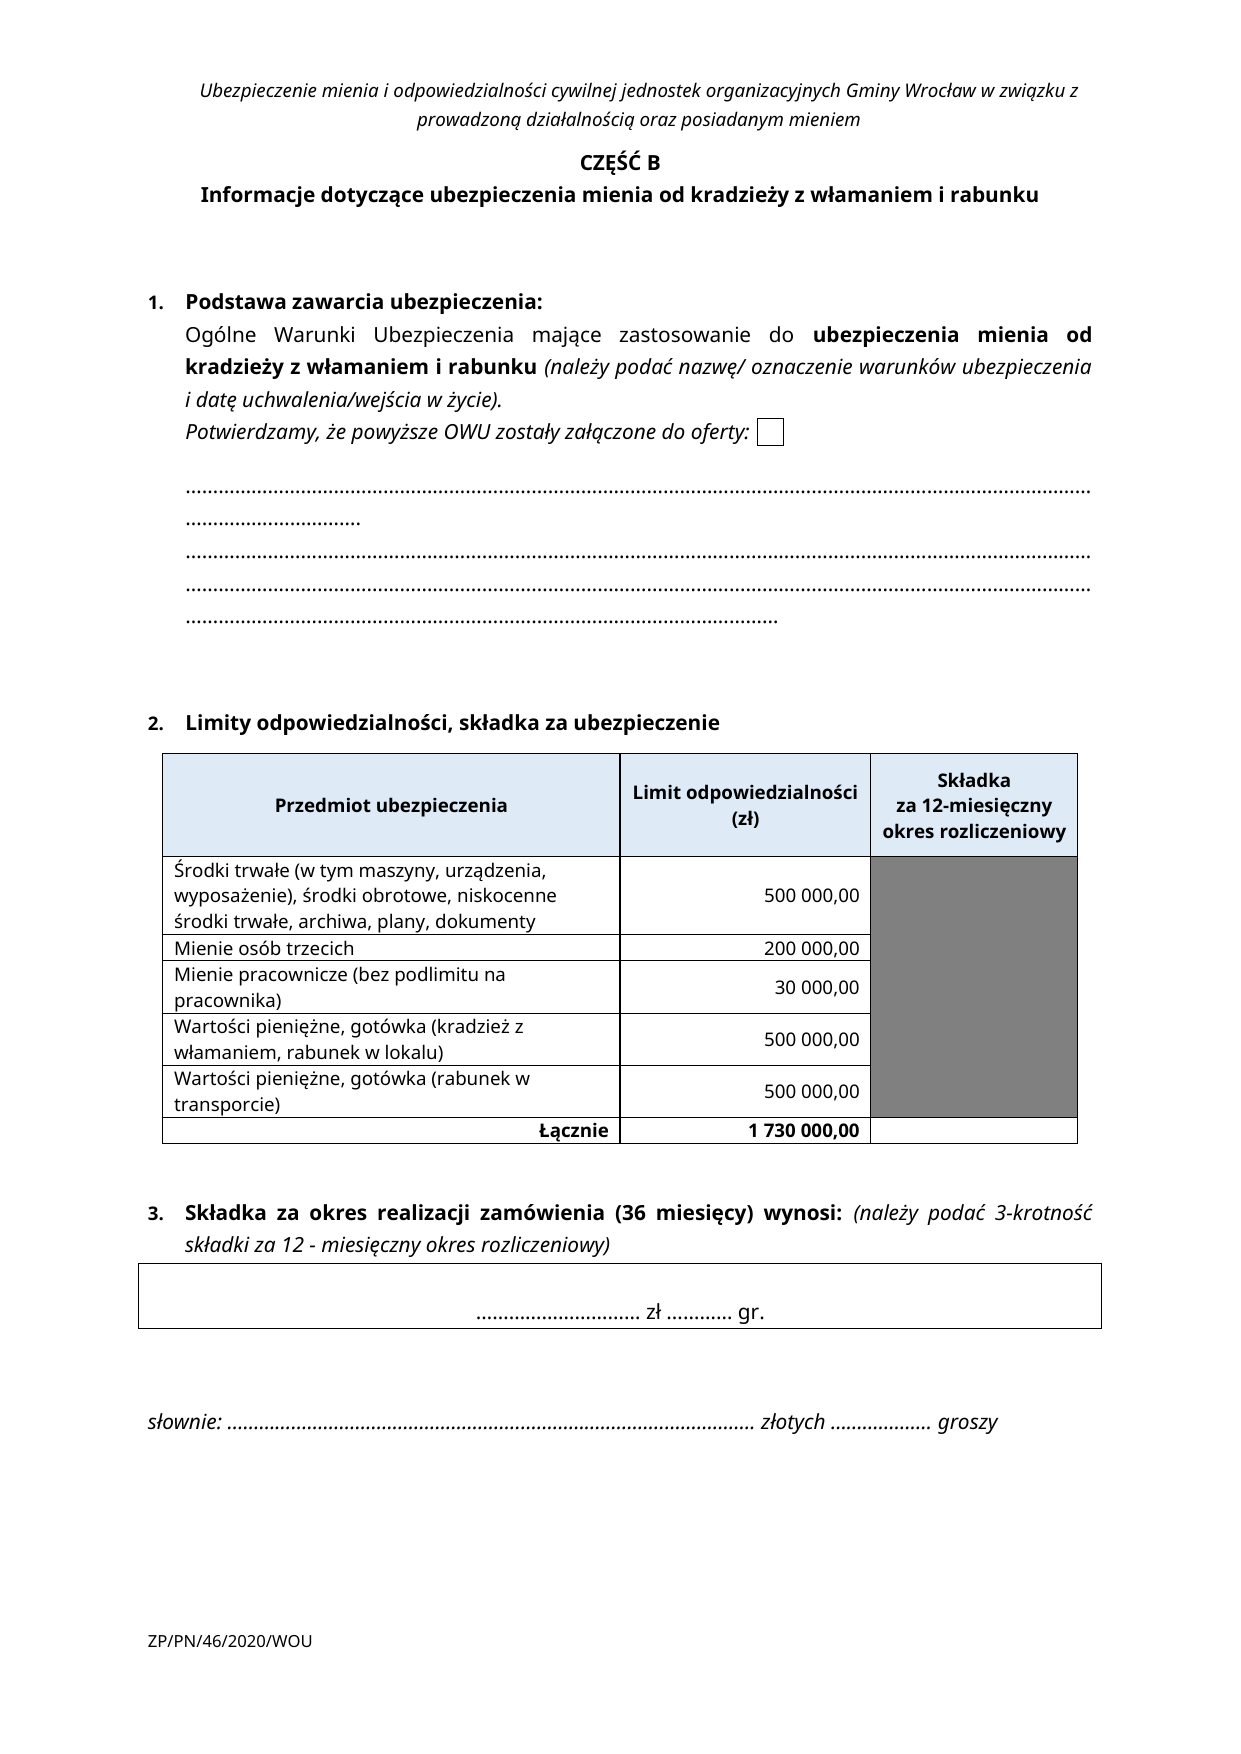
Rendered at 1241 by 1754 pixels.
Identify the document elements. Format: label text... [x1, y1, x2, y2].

list Składka za okres realizacji zamówienia (36 miesięcy) wynosi: (należy podać 3-krotność składki za 12 - miesięczny okres rozliczeniowy) [148, 1198, 1093, 1259]
table_cell Wartości pieniężne, gotówka (kradzież z włamaniem, rabunek w lokalu) [163, 1014, 619, 1064]
table_cell 500 000,00 [621, 1066, 870, 1117]
table_cell 500 000,00 [621, 857, 870, 934]
table_cell [871, 1118, 1077, 1143]
table_header Składka za 12-miesięczny okres rozliczeniowy [871, 754, 1077, 856]
list Podstawa zawarcia ubezpieczenia: [148, 287, 1093, 316]
table_header Przedmiot ubezpieczenia [163, 754, 619, 856]
text ……………………………………………………………………………………………………………………………………………………………….…………….…………………………………………………………………………………………………………………………………………………………………………………………………………………………………………………………………………………………………………………………………………………………………………………………………… [185, 471, 1093, 630]
table_cell [871, 857, 1077, 1117]
table_cell 200 000,00 [621, 935, 870, 960]
table_cell 1 730 000,00 [621, 1118, 870, 1143]
table_cell Środki trwałe (w tym maszyny, urządzenia, wyposażenie), środki obrotowe, niskocenne środki trwałe, archiwa, plany, dokumenty [163, 857, 619, 934]
list Limity odpowiedzialności, składka za ubezpieczenie [148, 708, 1093, 737]
table_header Limit odpowiedzialności (zł) [621, 754, 870, 856]
table_cell 30 000,00 [621, 961, 870, 1012]
text Potwierdzamy, że powyższe OWU zostały załączone do oferty: [185, 417, 1093, 446]
text ………………………… zł ………… gr. [139, 1264, 1101, 1328]
text Ogólne Warunki Ubezpieczenia mające zastosowanie do ubezpieczenia mienia od kradzieży z włamaniem i rabunku (należy podać nazwę/ oznaczenie warunków ubezpieczenia i datę uchwalenia/wejścia w życie). [185, 320, 1093, 413]
text Informacje dotyczące ubezpieczenia mienia od kradzieży z włamaniem i rabunku [148, 180, 1093, 209]
text słownie: ………………………….………………………………………………………….. złotych ………………. groszy [148, 1407, 1093, 1436]
text CZĘŚĆ B [148, 148, 1093, 176]
table_cell 500 000,00 [621, 1014, 870, 1064]
table_cell Wartości pieniężne, gotówka (rabunek w transporcie) [163, 1066, 619, 1117]
table_cell Łącznie [163, 1118, 619, 1143]
table_cell Mienie pracownicze (bez podlimitu na pracownika) [163, 961, 619, 1012]
table_cell Mienie osób trzecich [163, 935, 619, 960]
